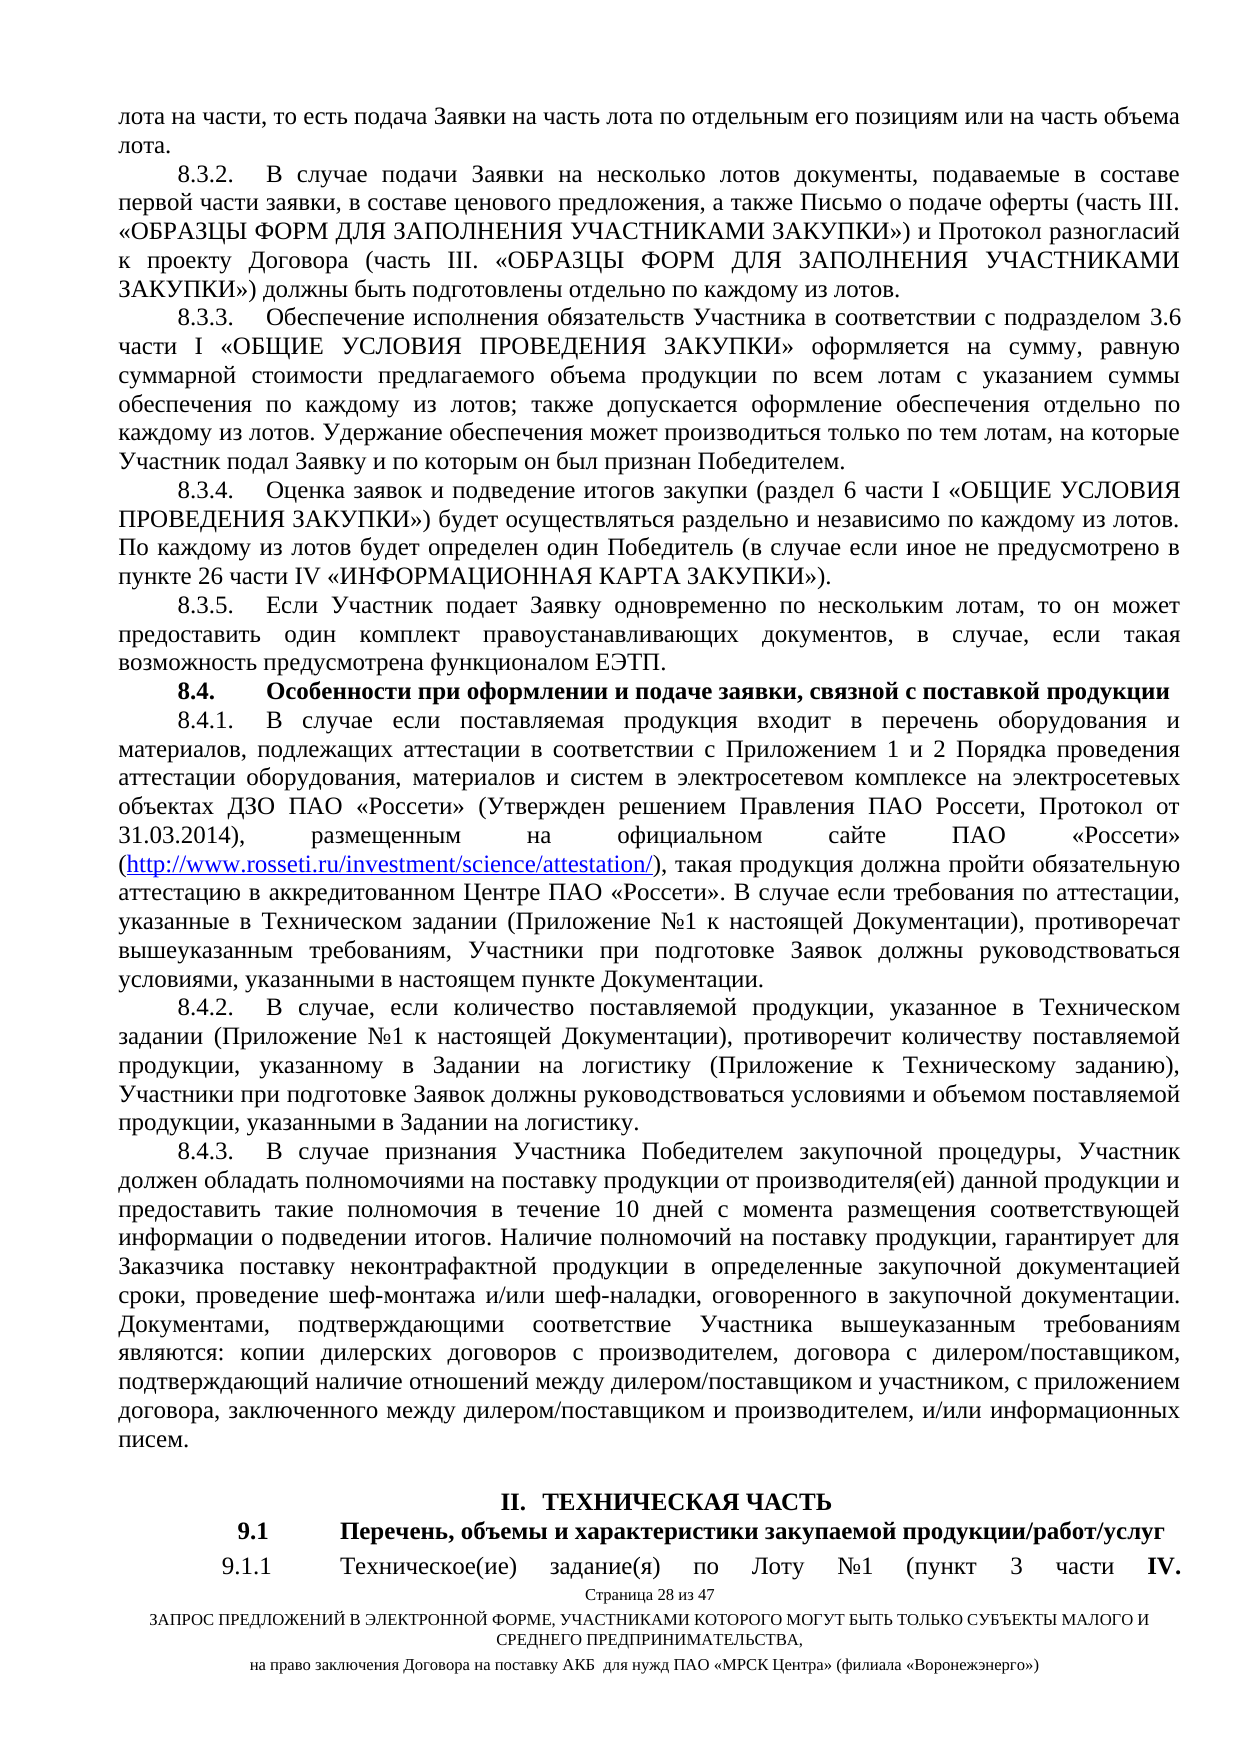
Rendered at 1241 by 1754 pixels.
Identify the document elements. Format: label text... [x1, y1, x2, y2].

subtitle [118, 101, 1181, 159]
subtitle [133, 1551, 1181, 1579]
subtitle Оценка заявок и подведение итогов закупки (раздел 6 части I «ОБЩИЕ УСЛОВИЯ ПРОВЕДЕНИЯ ЗАКУПКИ») будет осуществляться раздельно и независимо по каждому из лотов. По каждому из лотов будет определен один Победитель (в случае если иное не предусмотрено в пункте 26 части IV «ИНФОРМАЦИОННАЯ КАРТА ЗАКУПКИ»). [118, 475, 1181, 590]
subtitle ТЕХНИЧЕСКАЯ ЧАСТЬ [118, 1487, 1181, 1516]
subtitle Перечень, объемы и характеристики закупаемой продукции/работ/услуг [178, 1516, 1181, 1545]
subtitle В случае подачи Заявки на несколько лотов документы, подаваемые в составе первой части заявки, в составе ценового предложения, а также Письмо о подаче оферты (часть III. «ОБРАЗЦЫ ФОРМ ДЛЯ ЗАПОЛНЕНИЯ УЧАСТНИКАМИ ЗАКУПКИ») и Протокол разногласий к проекту Договора (часть III. «ОБРАЗЦЫ ФОРМ ДЛЯ ЗАПОЛНЕНИЯ УЧАСТНИКАМИ ЗАКУПКИ») должны быть подготовлены отдельно по каждому из лотов. [118, 159, 1181, 302]
subtitle Если Участник подает Заявку одновременно по нескольким лотам, то он может предоставить один комплект правоустанавливающих документов, в случае, если такая возможность предусмотрена функционалом ЕЭТП. [118, 590, 1181, 676]
subtitle Обеспечение исполнения обязательств Участника в соответствии с подразделом 3.6 части I «ОБЩИЕ УСЛОВИЯ ПРОВЕДЕНИЯ ЗАКУПКИ» оформляется на сумму, равную суммарной стоимости предлагаемого объема продукции по всем лотам с указанием суммы обеспечения по каждому из лотов; также допускается оформление обеспечения отдельно по каждому из лотов. Удержание обеспечения может производиться только по тем лотам, на которые Участник подал Заявку и по которым он был признан Победителем. [118, 302, 1181, 475]
subtitle Особенности при оформлении и подаче заявки, связной с поставкой продукции [118, 676, 1181, 705]
subtitle В случае, если количество поставляемой продукции, указанное в Техническом задании (Приложение №1 к настоящей Документации), противоречит количеству поставляемой продукции, указанному в Задании на логистику (Приложение к Техническому заданию), Участники при подготовке Заявок должны руководствоваться условиями и объемом поставляемой продукции, указанными в Задании на логистику. [118, 992, 1181, 1136]
subtitle В случае признания Участника Победителем закупочной процедуры, Участник должен обладать полномочиями на поставку продукции от производителя(ей) данной продукции и предоставить такие полномочия в течение 10 дней с момента размещения соответствующей информации о подведении итогов. Наличие полномочий на поставку продукции, гарантирует для Заказчика поставку неконтрафактной продукции в определенные закупочной документацией сроки, проведение шеф-монтажа и/или шеф-наладки, оговоренного в закупочной документации. Документами, подтверждающими соответствие Участника вышеуказанным требованиям являются: копии дилерских договоров с производителем, договора с дилером/поставщиком, подтверждающий наличие отношений между дилером/поставщиком и участником, с приложением договора, заключенного между дилером/поставщиком и производителем, и/или информационных писем. [118, 1136, 1181, 1452]
subtitle В случае если поставляемая продукция входит в перечень оборудования и материалов, подлежащих аттестации в соответствии с Приложением 1 и 2 Порядка проведения аттестации оборудования, материалов и систем в электросетевом комплексе на электросетевых объектах ДЗО ПАО «Россети» (Утвержден решением Правления ПАО Россети, Протокол от 31.03.2014), размещенным на официальном сайте ПАО «Россети» (http://www.rosseti.ru/investment/science/attestation/), такая продукция должна пройти обязательную аттестацию в аккредитованном Центре ПАО «Россети». В случае если требования по аттестации, указанные в Техническом задании (Приложение №1 к настоящей Документации), противоречат вышеуказанным требованиям, Участники при подготовке Заявок должны руководствоваться условиями, указанными в настоящем пункте Документации. [118, 705, 1181, 992]
